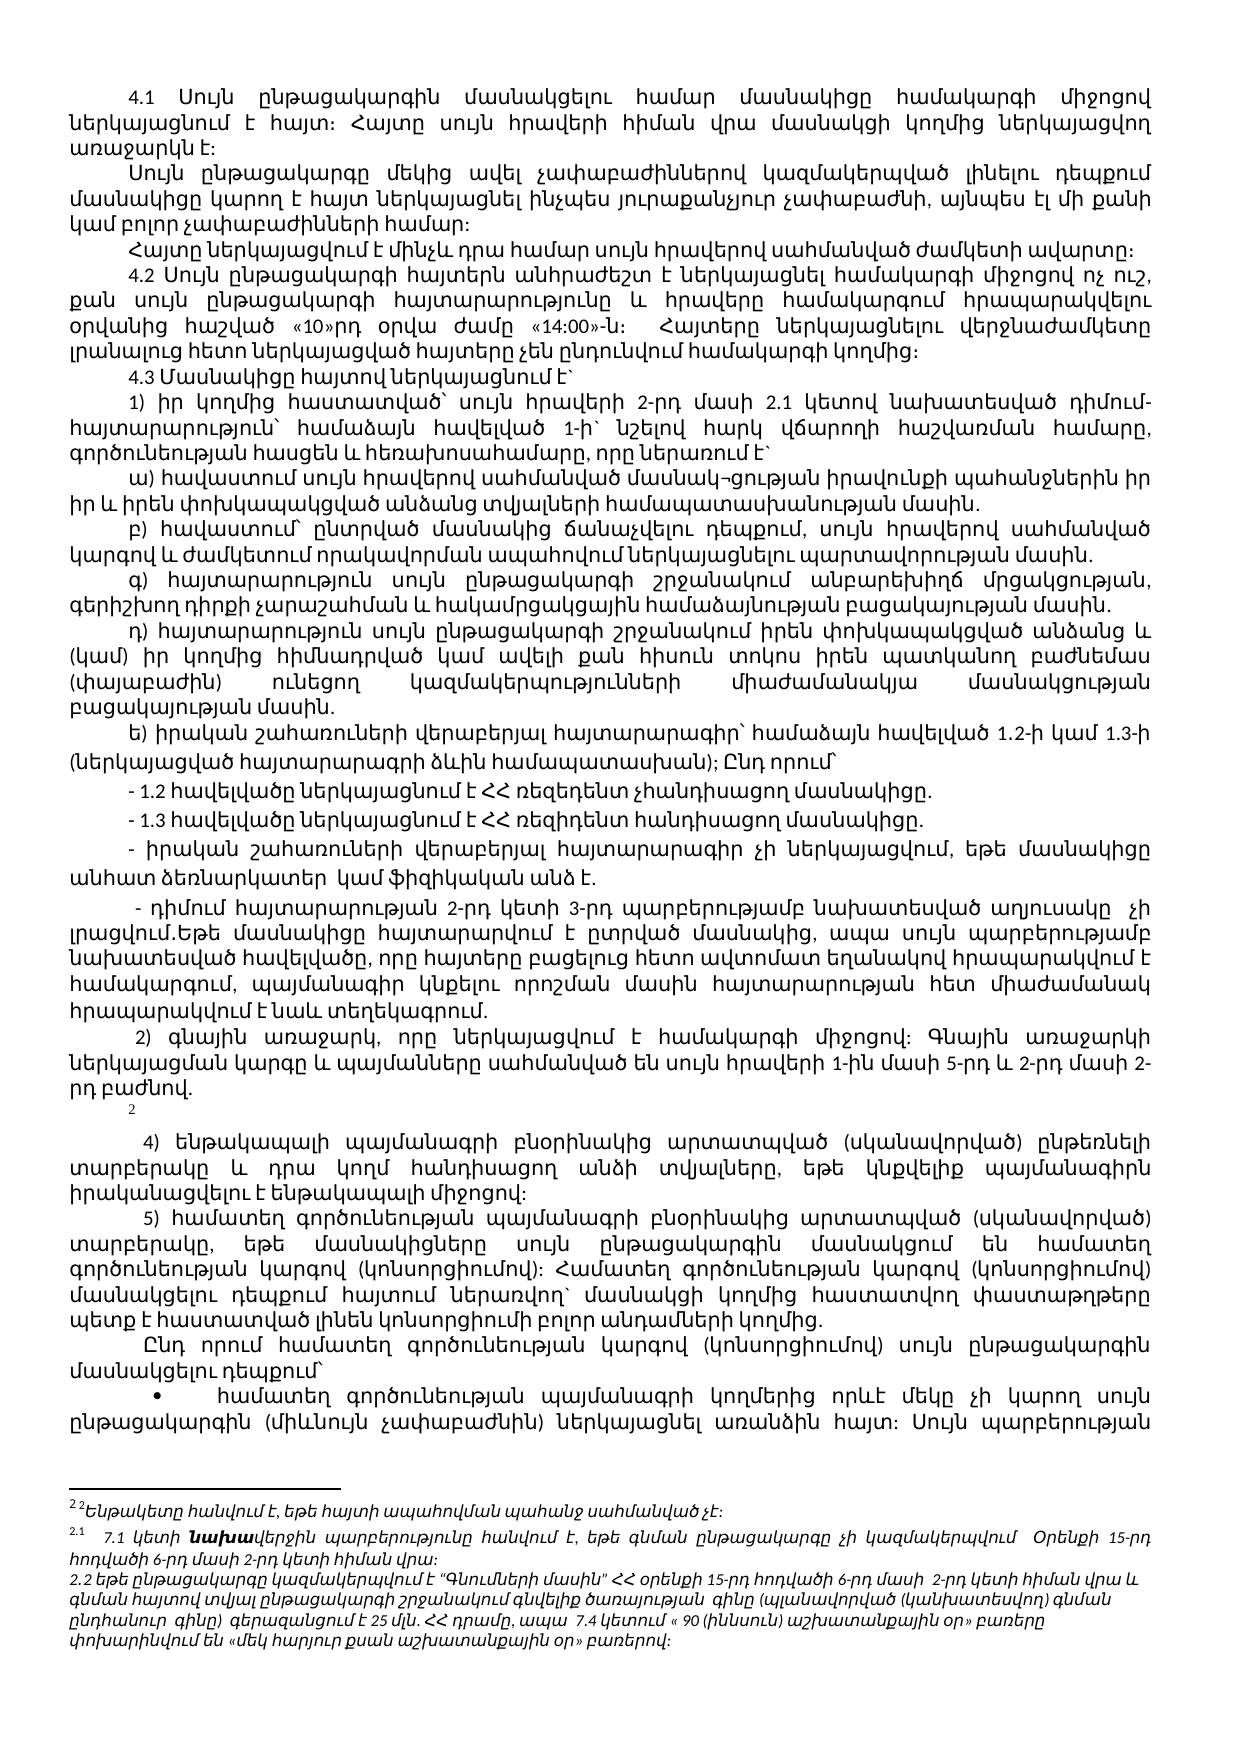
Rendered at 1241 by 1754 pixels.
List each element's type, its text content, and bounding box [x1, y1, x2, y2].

text գ) հայտարարություն սույն ընթացակարգի շրջանակում անբարեխիղճ մրցակցության, գերիշխող դիրքի չարաշահման և հակամրցակցային համաձայնության բացակայության մասին. [69, 567, 1152, 618]
text Սույն ընթացակարգը մեկից ավել չափաբաժիններով կազմակերպված լինելու դեպքում մասնակիցը կարող է հայտ ներկայացնել ինչպես յուրաքանչյուր չափաբաժնի, այնպես էլ մի քանի կամ բոլոր չափաբաժինների համար: [69, 161, 1152, 237]
text դ) հայտարարություն սույն ընթացակարգի շրջանակում իրեն փոխկապակցված անձանց և (կամ) իր կողմից հիմնադրված կամ ավելի քան հիսուն տոկոս իրեն պատկանող բաժնեմաս (փայաբաժին) ունեցող կազմակերպությունների միաժամանակյա մասնակցության բացակայության մասին. [69, 618, 1152, 720]
text բ) հավաստում՝ ընտրված մասնակից ճանաչվելու դեպքում, սույն հրավերով սահմանված կարգով և ժամկետում որակավորման ապահովում ներկայացնելու պարտավորության մասին. [69, 516, 1152, 567]
text 5) համատեղ գործունեության պայմանագրի բնօրինակից արտատպված (սկանավորված) տարբերակը, եթե մասնակիցները սույն ընթացակարգին մասնակցում են համատեղ գործունեության կարգով (կոնսորցիումով): Համատեղ գործունեության կարգով (կոնսորցիումով) մասնակցելու դեպքում հայտում ներառվող` մասնակցի կողմից հաստատվող փաստաթղթերը պետք է հաստատված լինեն կոնսորցիումի բոլոր անդամների կողմից. [69, 1206, 1152, 1333]
text Ընդ որում համատեղ գործունեության կարգով (կոնսորցիումով) սույն ընթացակարգին մասնակցելու դեպքում՝ [69, 1333, 1152, 1383]
text - դիմում հայտարարության 2-րդ կետի 3-րդ պարբերությամբ նախատեսված աղյուսակը չի լրացվում․Եթե մասնակիցը հայտարարվում է ըտրված մասնակից, ապա սույն պարբերությամբ նախատեսված հավելվածը, որը հայտերը բացելուց հետո ավտոմատ եղանակով հրապարակվում է համակարգում, պայմանագիր կնքելու որոշման մասին հայտարարության հետ միաժամանակ հրապարակվում է նաև տեղեկագրում. [69, 895, 1152, 1024]
text 2) գնային առաջարկ, որը ներկայացվում է համակարգի միջոցով: Գնային առաջարկի ներկայացման կարգը և պայմանները սահմանված են սույն հրավերի 1-ին մասի 5-րդ և 2-րդ մասի 2-րդ բաժնով. [69, 1024, 1152, 1101]
text - 1.3 հավելվածը ներկայացնում է ՀՀ ռեզիդենտ հանդիսացող մասնակիցը. [69, 807, 1152, 833]
text ե) իրական շահառուների վերաբերյալ հայտարարագիր՝ համաձայն հավելված 1․2-ի կամ 1.3-ի (ներկայացված հայտարարագրի ձևին համապատասխան); Ընդ որում՝ [69, 720, 1152, 774]
text Հայտը ներկայացվում է մինչև դրա համար սույն հրավերով սահմանված ժամկետի ավարտը։ [69, 237, 1152, 262]
text - 1.2 հավելվածը ներկայացնում է ՀՀ ռեզեդենտ չհանդիսացող մասնակիցը. [69, 778, 1152, 803]
text 4) ենթակապալի պայմանագրի բնօրինակից արտատպված (սկանավորված) ընթեռնելի տարբերակը և դրա կողմ հանդիսացող անձի տվյալները, եթե կնքվելիք պայմանագիրն իրականացվելու է ենթակապալի միջոցով: [69, 1129, 1152, 1206]
text - իրական շահառուների վերաբերյալ հայտարարագիր չի ներկայացվում, եթե մասնակիցը անհատ ձեռնարկատեր կամ ֆիզիկական անձ է. [69, 836, 1152, 891]
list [69, 1383, 1152, 1434]
text 4.2 Սույն ընթացակարգի հայտերն անհրաժեշտ է ներկայացնել համակարգի միջոցով ոչ ուշ, քան սույն ընթացակարգի հայտարարությունը և հրավերը համակարգում հրապարակվելու օրվանից հաշված «10»րդ օրվա ժամը «14:00»-ն։ Հայտերը ներկայացնելու վերջնաժամկետը լրանալուց հետո ներկայացված հայտերը չեն ընդունվում համակարգի կողմից։ [69, 262, 1152, 364]
text 4.3 Մասնակիցը հայտով ներկայացնում է` [69, 364, 1152, 389]
text 4.1 Սույն ընթացակարգին մասնակցելու համար մասնակիցը համակարգի միջոցով ներկայացնում է հայտ։ Հայտը սույն հրավերի հիման վրա մասնակցի կողմից ներկայացվող առաջարկն է: [69, 84, 1152, 161]
text 1) իր կողմից հաստատված՝ սույն հրավերի 2-րդ մասի 2.1 կետով նախատեսված դիմում-հայտարարություն՝ համաձայն հավելված 1-ի` նշելով հարկ վճարողի հաշվառման համարը, գործունեության հասցեն և հեռախոսահամարը, որը ներառում է` [69, 389, 1152, 466]
text ա) հավաստում սույն հրավերով սահմանված մասնակ¬ցության իրավունքի պահանջներին իր իր և իրեն փոխկապակցված անձանց տվյալների համապատասխանության մասին. [69, 466, 1152, 516]
